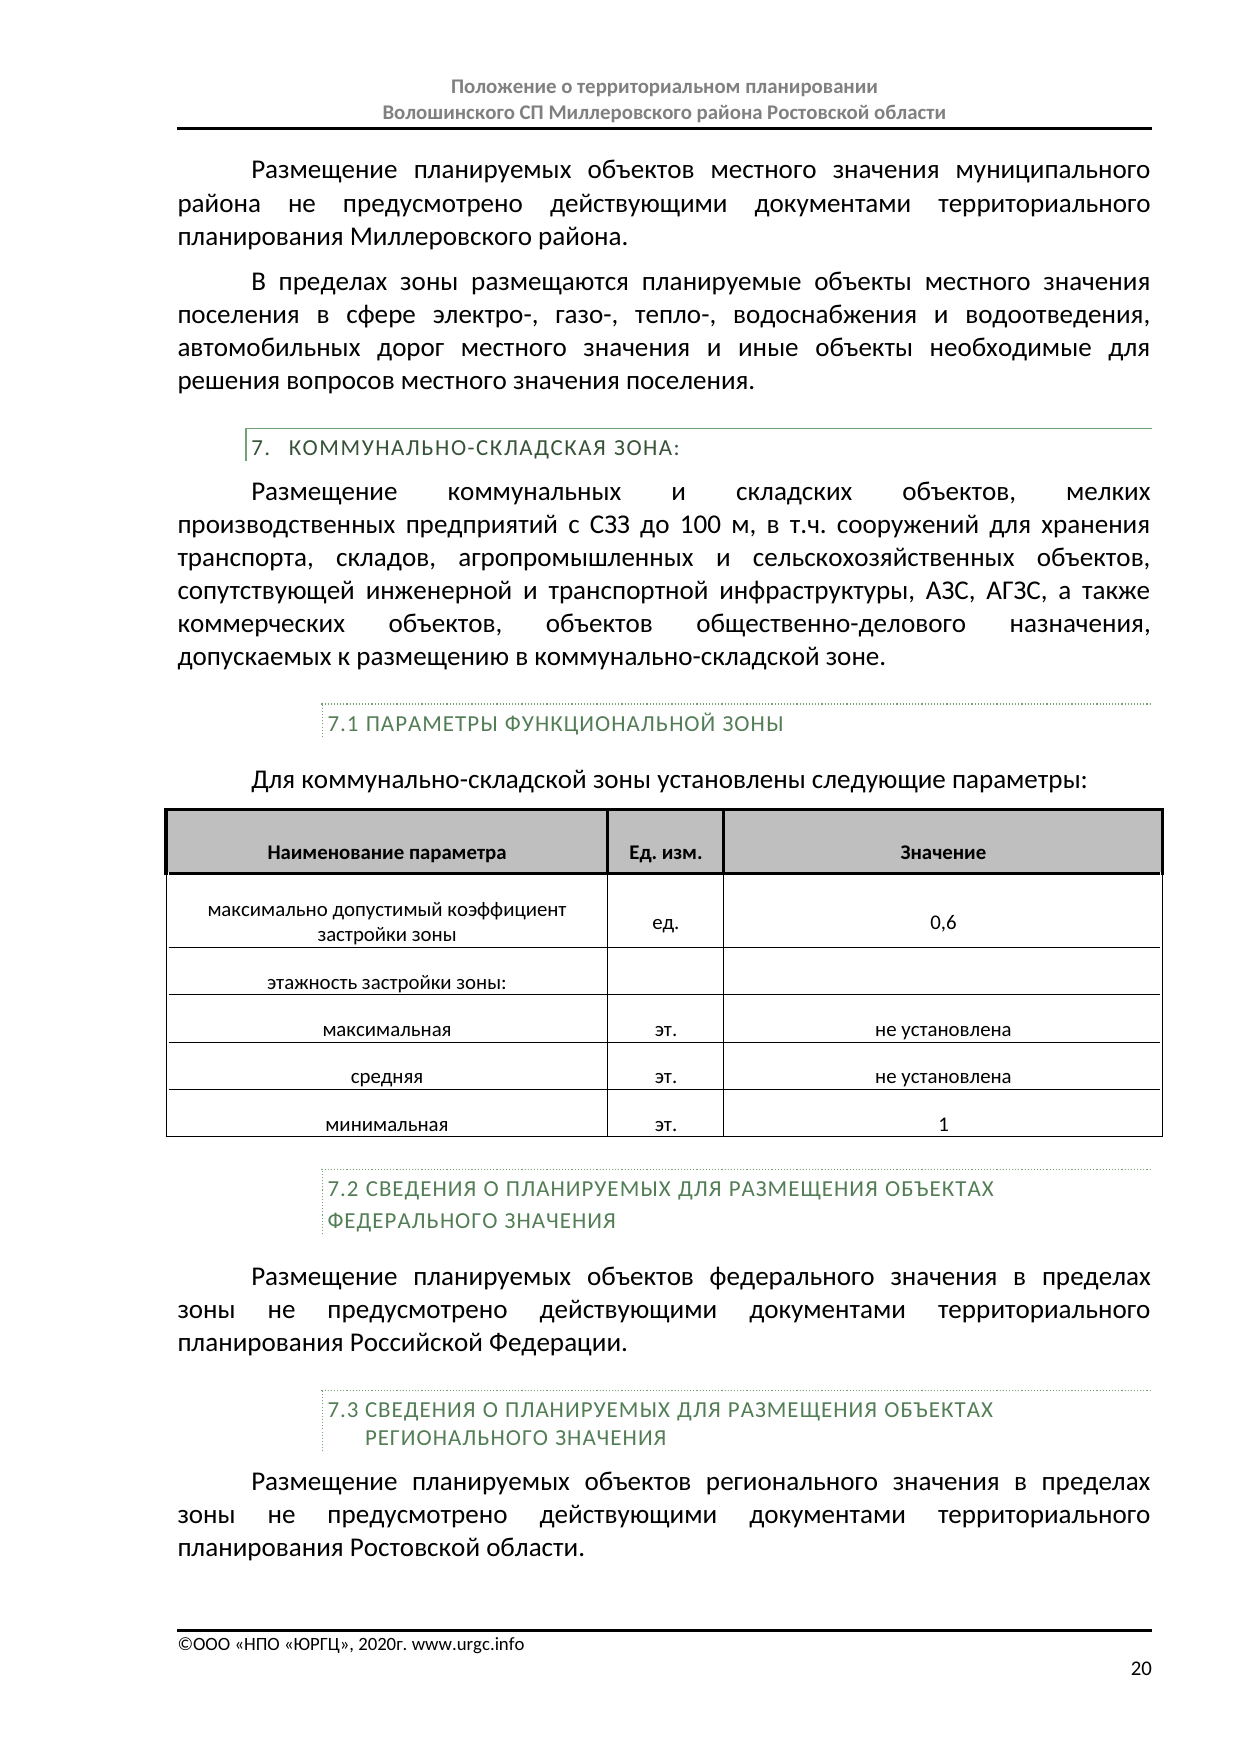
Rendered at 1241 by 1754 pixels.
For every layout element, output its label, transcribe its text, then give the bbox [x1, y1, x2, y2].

table_cell максимально допустимый коэффициент застройки зоны [167, 873, 607, 947]
text Размещение планируемых объектов регионального значения в пределах зоны не предусмотрено действующими документами территориального планирования Ростовской области. [177, 1464, 1152, 1563]
table_cell максимальная [167, 994, 607, 1042]
table_cell минимальная [167, 1089, 607, 1136]
text 7.2 Сведения о планируемых для размещения объектах федерального значения [321, 1168, 1152, 1234]
table_cell ед. [608, 875, 723, 947]
table_header Наименование параметра [168, 811, 606, 872]
table_header Ед. изм. [609, 811, 722, 872]
text Размещение планируемых объектов федерального значения в пределах зоны не предусмотрено действующими документами территориального планирования Российской Федерации. [177, 1259, 1152, 1358]
table_header Значение [725, 811, 1161, 872]
table_cell средняя [167, 1042, 607, 1089]
text Для коммунально-складской зоны установлены следующие параметры: [177, 762, 1152, 795]
table_cell [724, 947, 1162, 994]
text В пределах зоны размещаются планируемые объекты местного значения поселения в сфере электро-, газо-, тепло-, водоснабжения и водоотведения, автомобильных дорог местного значения и иные объекты необходимые для решения вопросов местного значения поселения. [177, 264, 1152, 396]
table_cell 1 [724, 1089, 1162, 1136]
table_cell эт. [608, 1043, 723, 1089]
table_cell эт. [608, 995, 723, 1042]
text 7.1 Параметры функциональной зоны [321, 703, 1152, 737]
table_cell эт. [608, 1090, 723, 1136]
text Размещение коммунальных и складских объектов, мелких производственных предприятий с СЗЗ до 100 м, в т.ч. сооружений для хранения транспорта, складов, агропромышленных и сельскохозяйственных объектов, сопутствующей инженерной и транспортной инфраструктуры, АЗС, АГЗС, а также коммерческих объектов, объектов общественно-делового назначения, допускаемых к размещению в коммунально-складской зоне. [177, 474, 1152, 672]
table_cell не установлена [724, 1042, 1162, 1089]
table_cell не установлена [724, 994, 1162, 1042]
table_cell 0,6 [724, 872, 1162, 947]
table_cell этажность застройки зоны: [167, 947, 607, 994]
list Коммунально-складская зона: [247, 429, 1152, 461]
list Сведения о планируемых для размещения объектах регионального значения [321, 1390, 1152, 1451]
text Размещение планируемых объектов местного значения муниципального района не предусмотрено действующими документами территориального планирования Миллеровского района. [177, 153, 1152, 252]
table_cell [608, 948, 723, 994]
